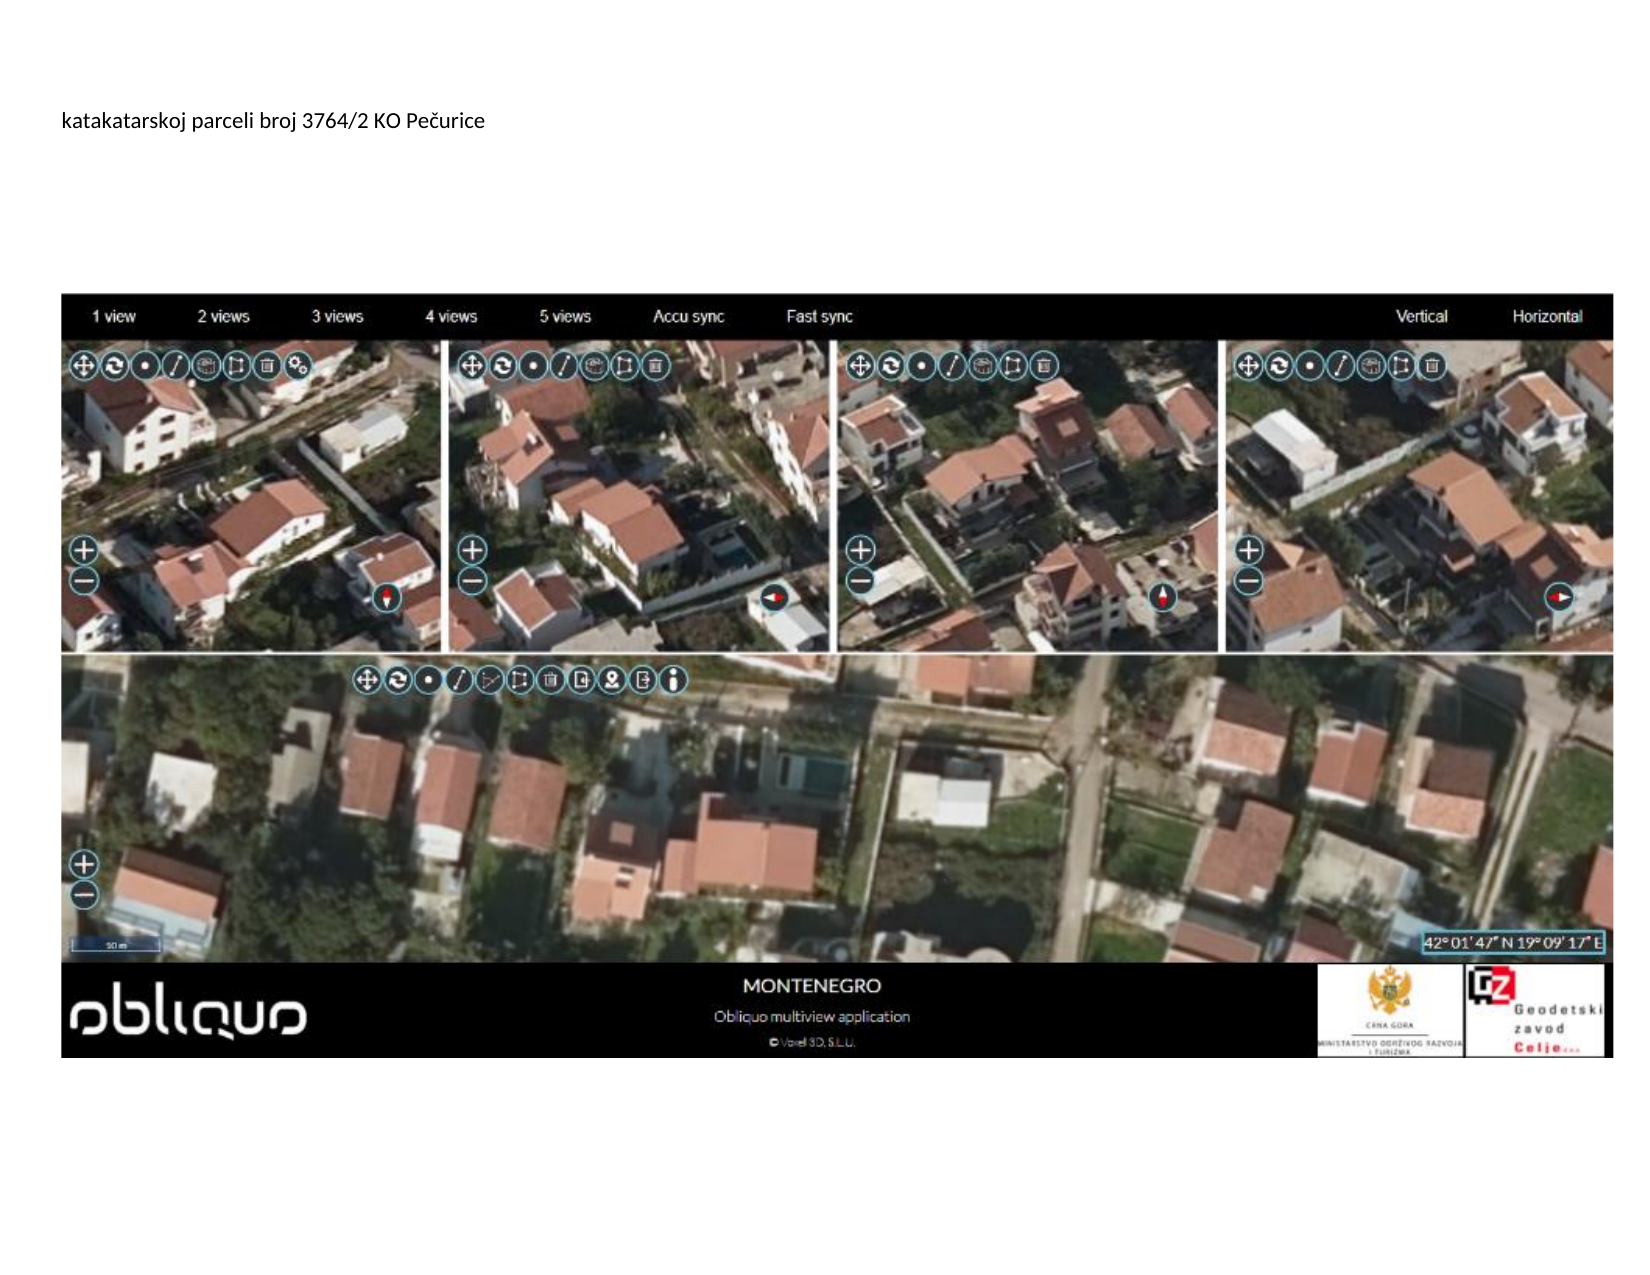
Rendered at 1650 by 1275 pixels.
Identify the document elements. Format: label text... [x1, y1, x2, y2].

picture [61, 293, 1614, 1058]
text katakatarskoj parceli broj 3764/2 KO Pečurice [61, 106, 1597, 134]
